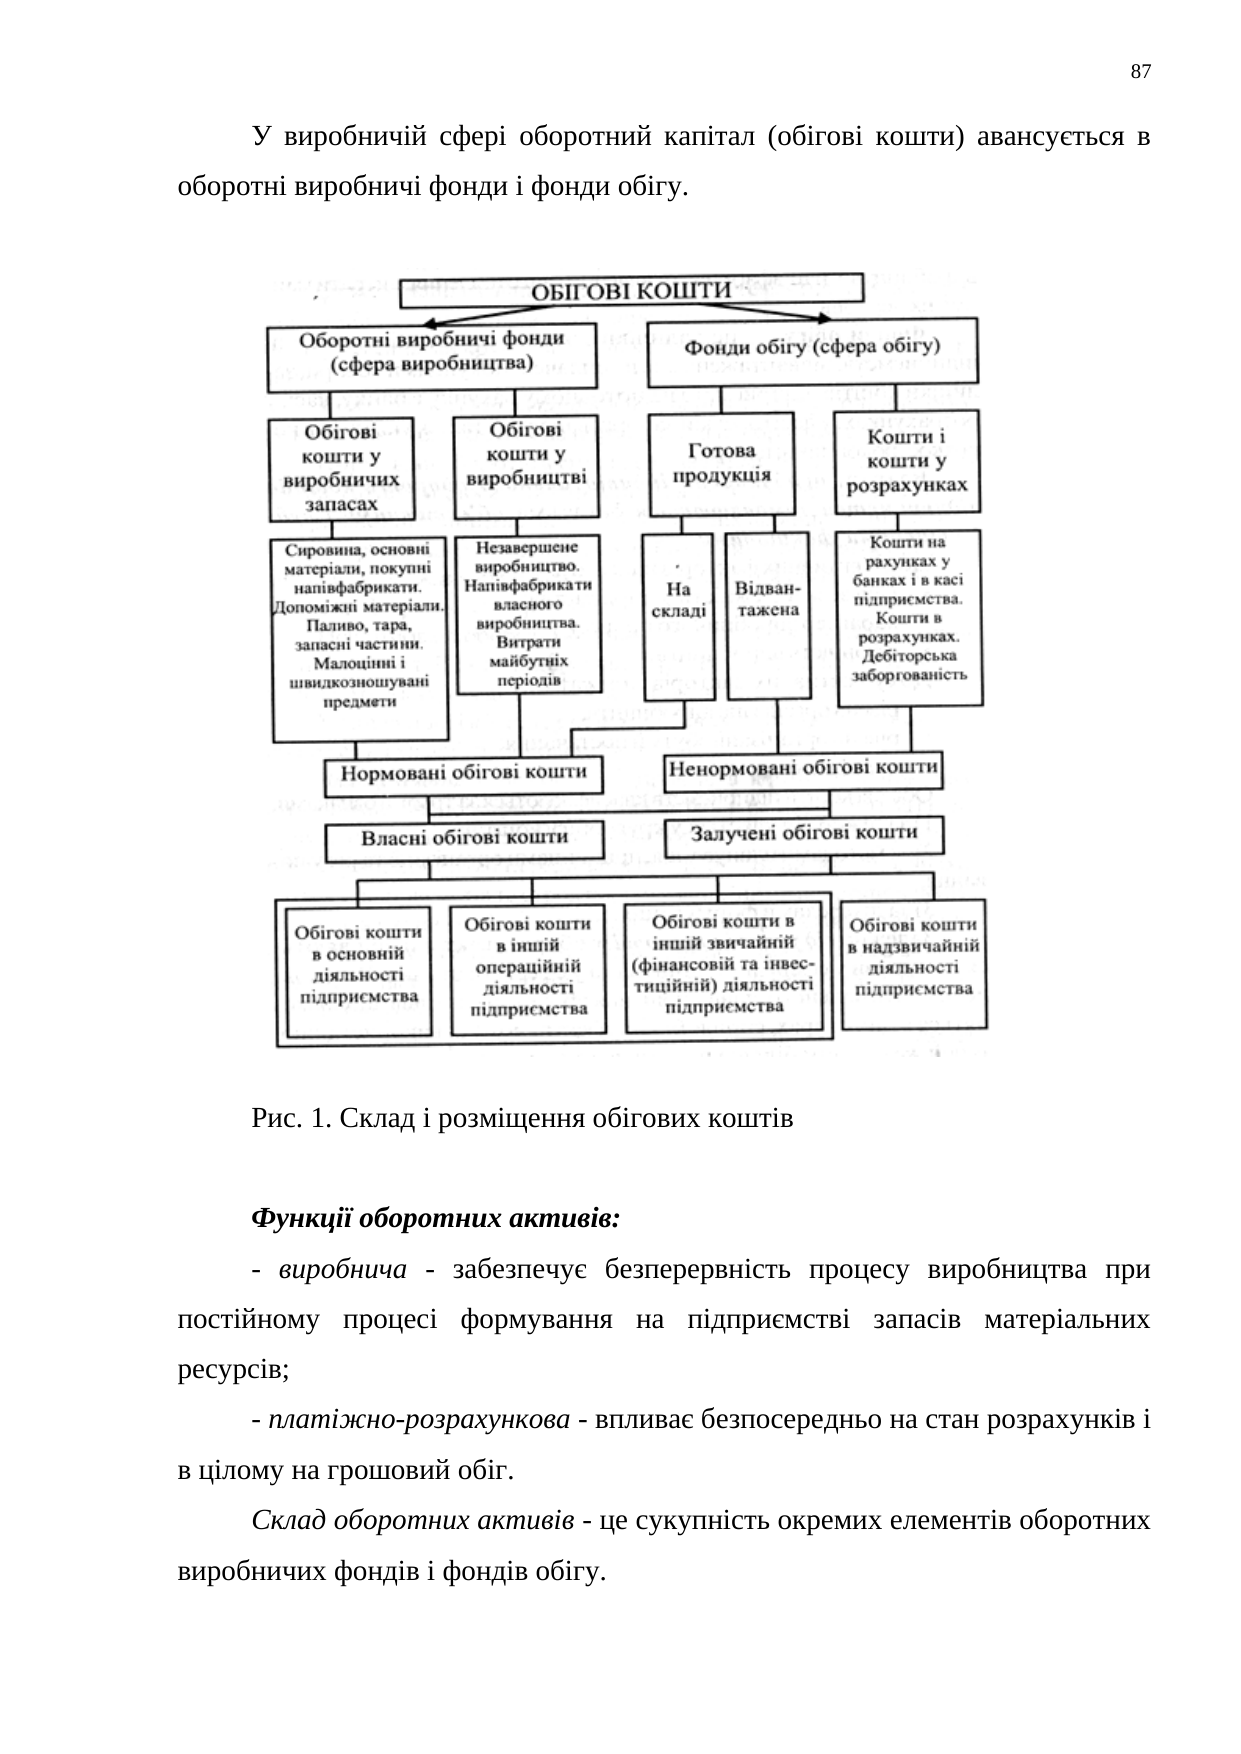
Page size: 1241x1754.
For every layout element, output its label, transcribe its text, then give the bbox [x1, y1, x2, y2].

picture [251, 268, 997, 1057]
text У виробничій сфері оборотний капітал (обігові кошти) авансується в оборотні виробничі фонди і фонди обігу. [177, 118, 1152, 202]
text - виробнича - забезпечує безперервність процесу виробництва при постійному процесі формування на підприємстві запасів матеріальних ресурсів; [177, 1251, 1152, 1385]
text Рис. 1. Склад і розміщення обігових коштів [177, 1100, 1152, 1133]
text Функції оборотних активів: [177, 1200, 1152, 1234]
text Склад оборотних активів - це сукупність окремих елементів оборотних виробничих фондів і фондів обігу. [177, 1502, 1152, 1586]
text - платіжно-розрахункова - впливає безпосередньо на стан розрахунків і в цілому на грошовий обіг. [177, 1402, 1152, 1486]
